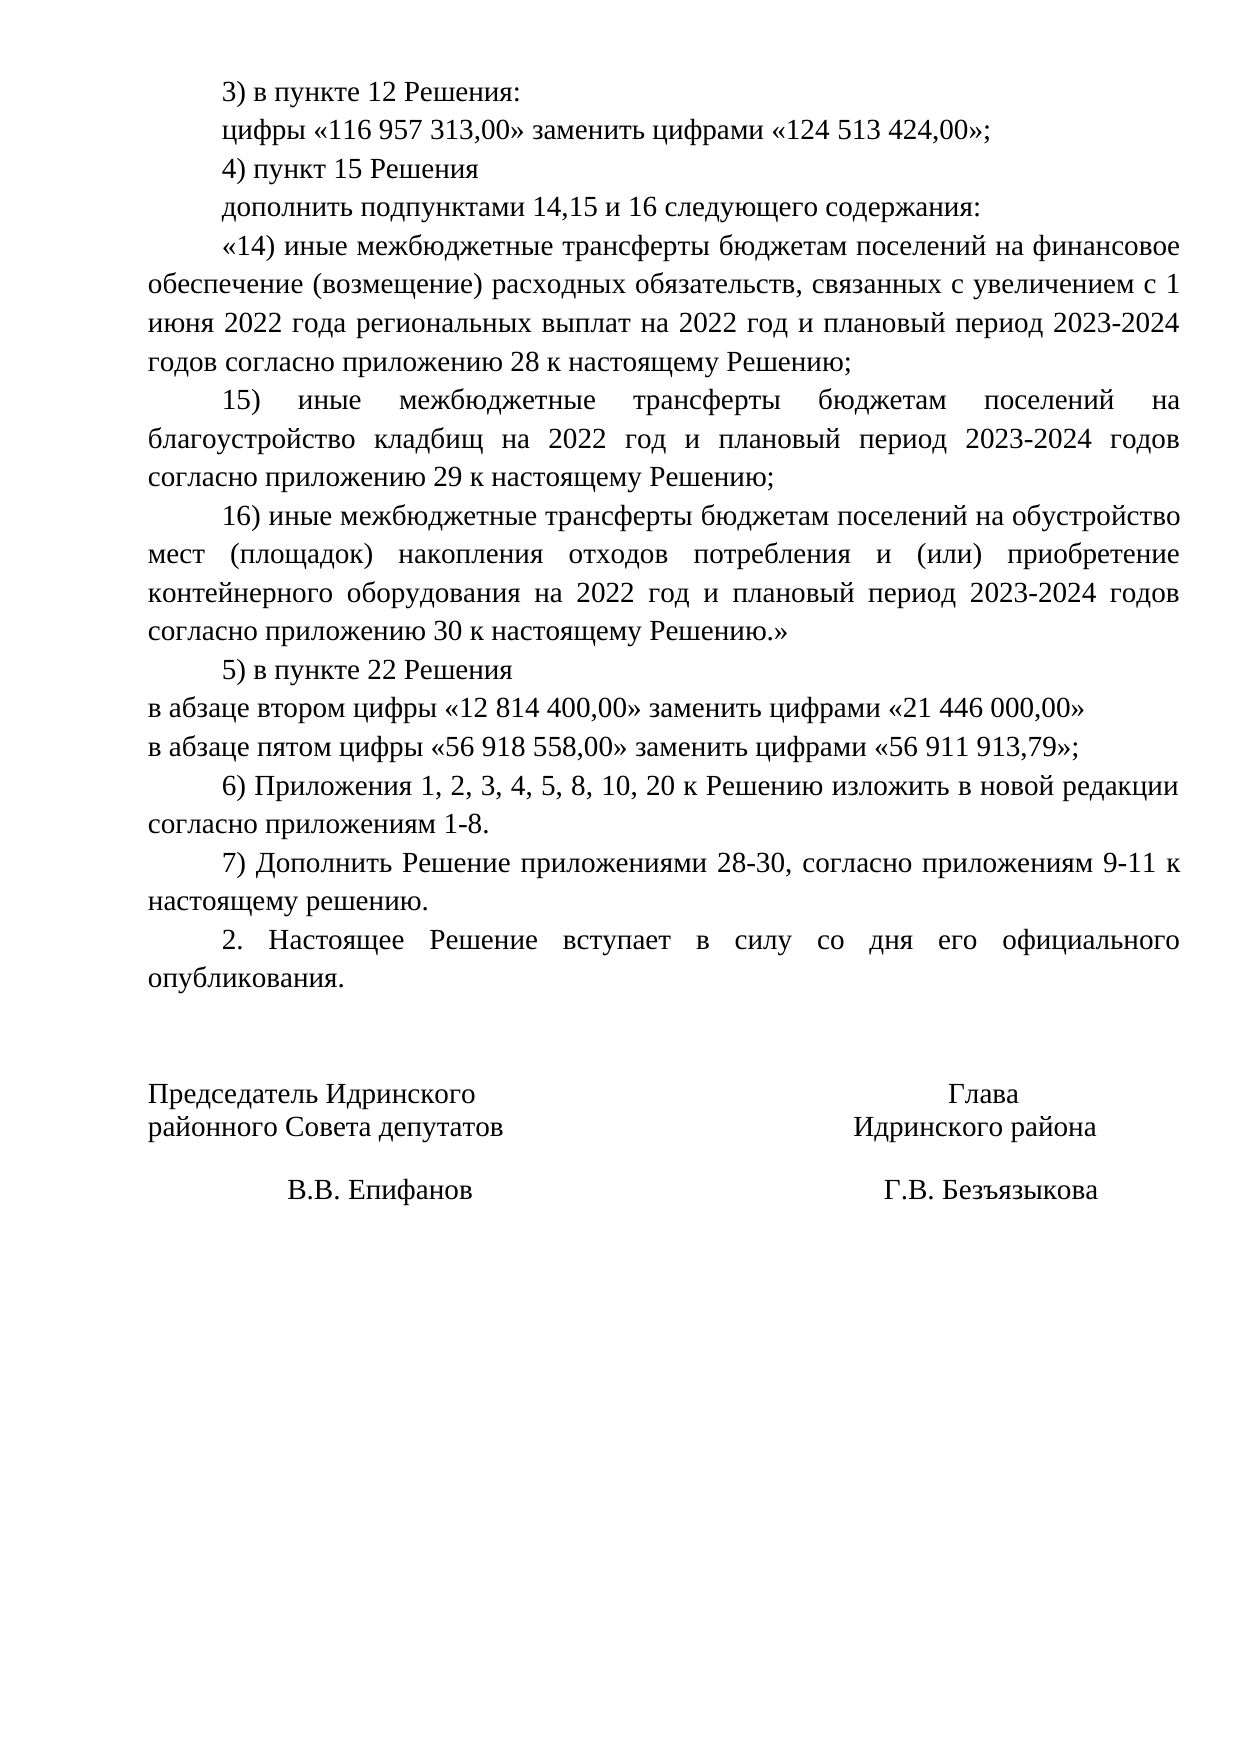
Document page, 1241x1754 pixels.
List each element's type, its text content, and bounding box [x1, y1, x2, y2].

text 7) Дополнить Решение приложениями 28-30, согласно приложениям 9-11 к настоящему решению. [148, 845, 1181, 917]
text 16) иные межбюджетные трансферты бюджетам поселений на обустройство мест (площадок) накопления отходов потребления и (или) приобретение контейнерного оборудования на 2022 год и плановый период 2023-2024 годов согласно приложению 30 к настоящему Решению.» [148, 498, 1181, 647]
text 5) в пункте 22 Решения [148, 652, 1181, 686]
table_header Глава Идринского района Г.В. Безъязыкова [623, 1076, 1110, 1239]
text дополнить подпунктами 14,15 и 16 следующего содержания: [148, 189, 1181, 223]
text 4) пункт 15 Решения [148, 151, 1181, 184]
text цифры «116 957 313,00» заменить цифрами «124 513 424,00»; [148, 112, 1181, 146]
text 3) в пункте 12 Решения: [148, 74, 1181, 107]
table_header Председатель Идринского районного Совета депутатов В.В. Епифанов [136, 1076, 623, 1239]
text 15) иные межбюджетные трансферты бюджетам поселений на благоустройство кладбищ на 2022 год и плановый период 2023-2024 годов согласно приложению 29 к настоящему Решению; [148, 382, 1181, 493]
text в абзаце втором цифры «12 814 400,00» заменить цифрами «21 446 000,00» [148, 691, 1181, 724]
text 6) Приложения 1, 2, 3, 4, 5, 8, 10, 20 к Решению изложить в новой редакции согласно приложениям 1-8. [148, 768, 1181, 840]
text 2. Настоящее Решение вступает в силу со дня его официального опубликования. [148, 922, 1181, 994]
text в абзаце пятом цифры «56 918 558,00» заменить цифрами «56 911 913,79»; [148, 729, 1181, 763]
text «14) иные межбюджетные трансферты бюджетам поселений на финансовое обеспечение (возмещение) расходных обязательств, связанных с увеличением с 1 июня 2022 года региональных выплат на 2022 год и плановый период 2023-2024 годов согласно приложению 28 к настоящему Решению; [148, 228, 1181, 377]
